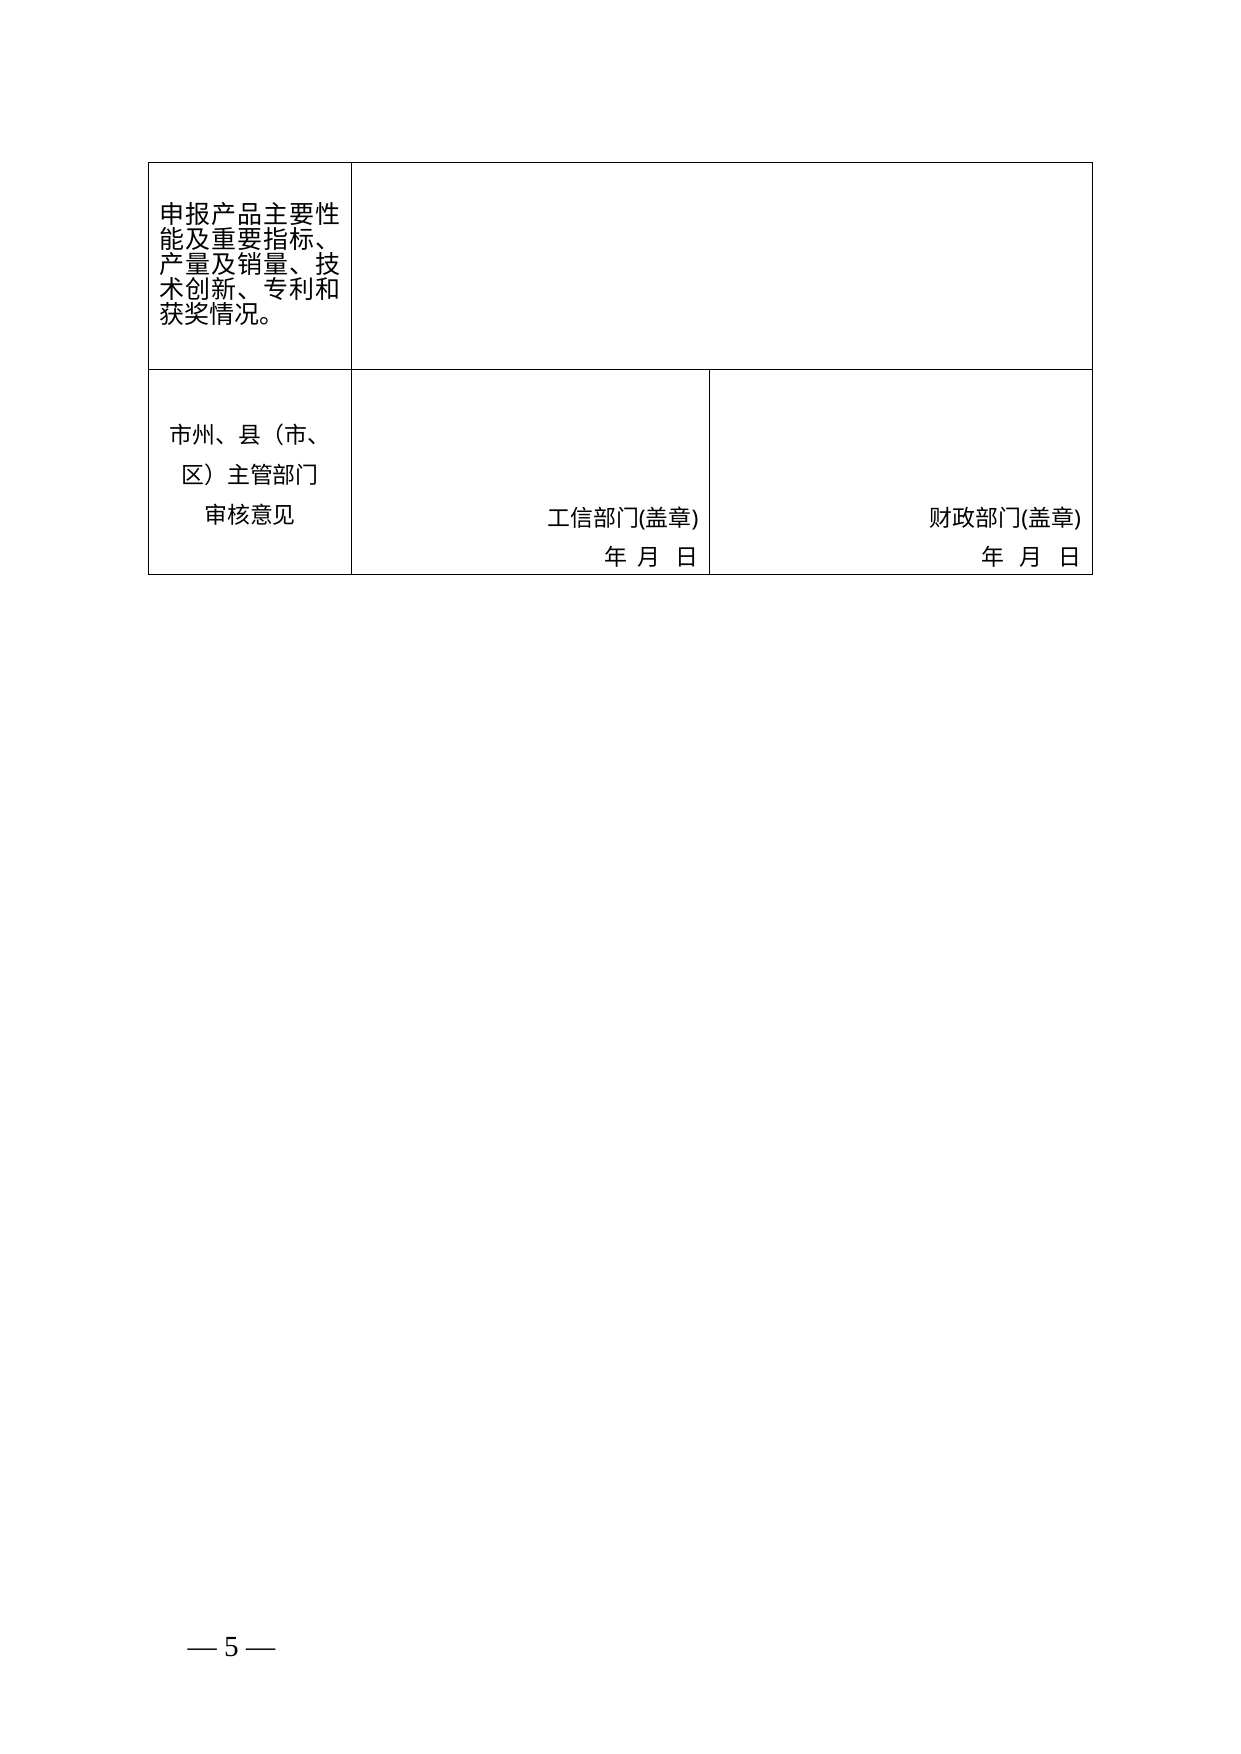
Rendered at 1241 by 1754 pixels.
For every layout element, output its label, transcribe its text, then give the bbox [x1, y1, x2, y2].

table_cell [352, 163, 1092, 368]
table_cell 工信部门(盖章) 年 月 日 [352, 370, 709, 574]
table_cell 市州、县（市、区）主管部门 审核意见 [149, 370, 351, 574]
table_cell 财政部门(盖章) 年 月 日 [710, 370, 1092, 574]
table_cell 申报产品主要性能及重要指标、产量及销量、技术创新、专利和获奖情况。 [149, 163, 351, 368]
